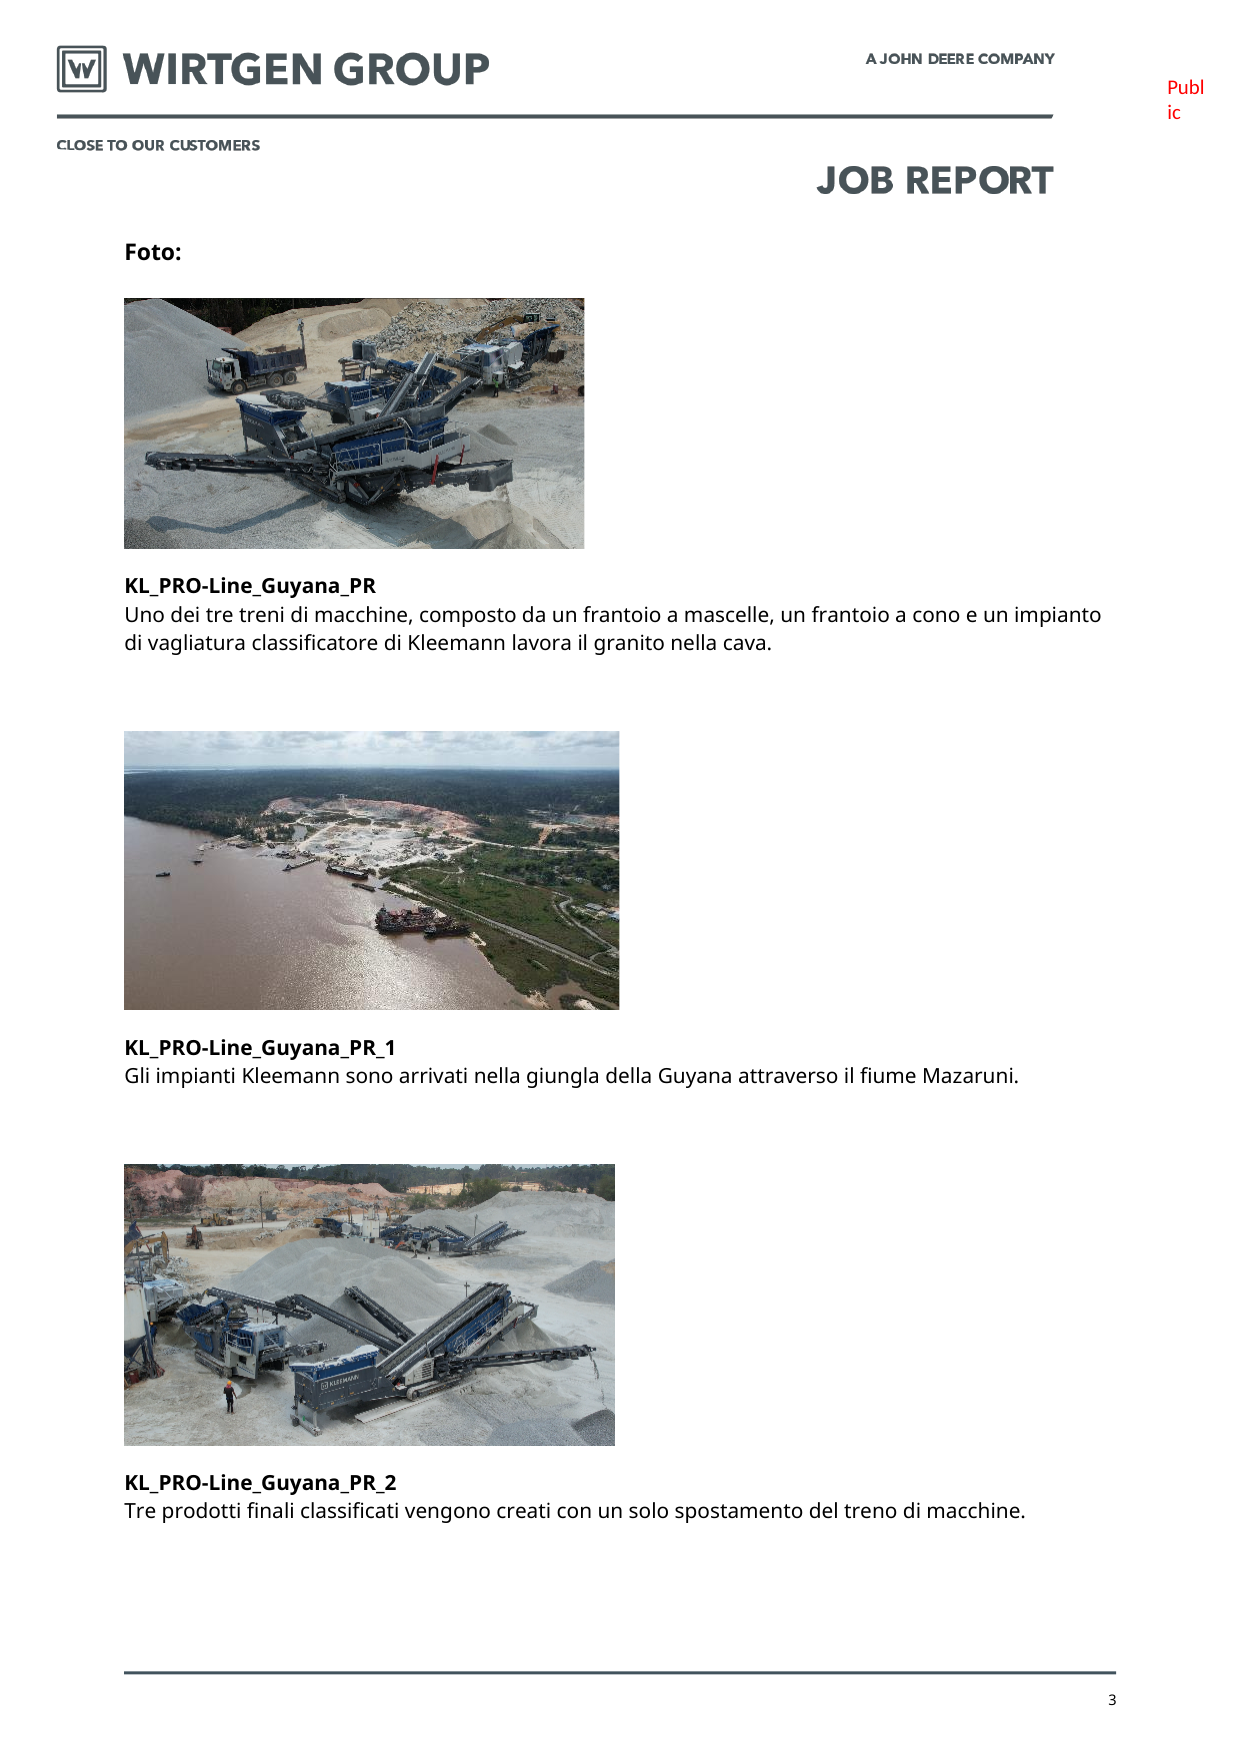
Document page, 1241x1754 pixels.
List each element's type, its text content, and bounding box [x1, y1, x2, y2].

text Foto: [124, 236, 1116, 267]
picture [53, 45, 1062, 196]
text KL_PRO-Line_Guyana_PR_1 Gli impianti Kleemann sono arrivati nella giungla della Guyana attraverso il fiume Mazaruni. [124, 1033, 1116, 1090]
picture [124, 731, 620, 1010]
text KL_PRO-Line_Guyana_PR Uno dei tre treni di macchine, composto da un frantoio a mascelle, un frantoio a cono e un impianto di vagliatura classificatore di Kleemann lavora il granito nella cava. [124, 572, 1116, 657]
picture [124, 1164, 615, 1446]
picture [124, 298, 585, 549]
text KL_PRO-Line_Guyana_PR_2 Tre prodotti finali classificati vengono creati con un solo spostamento del treno di macchine. [124, 1468, 1116, 1525]
